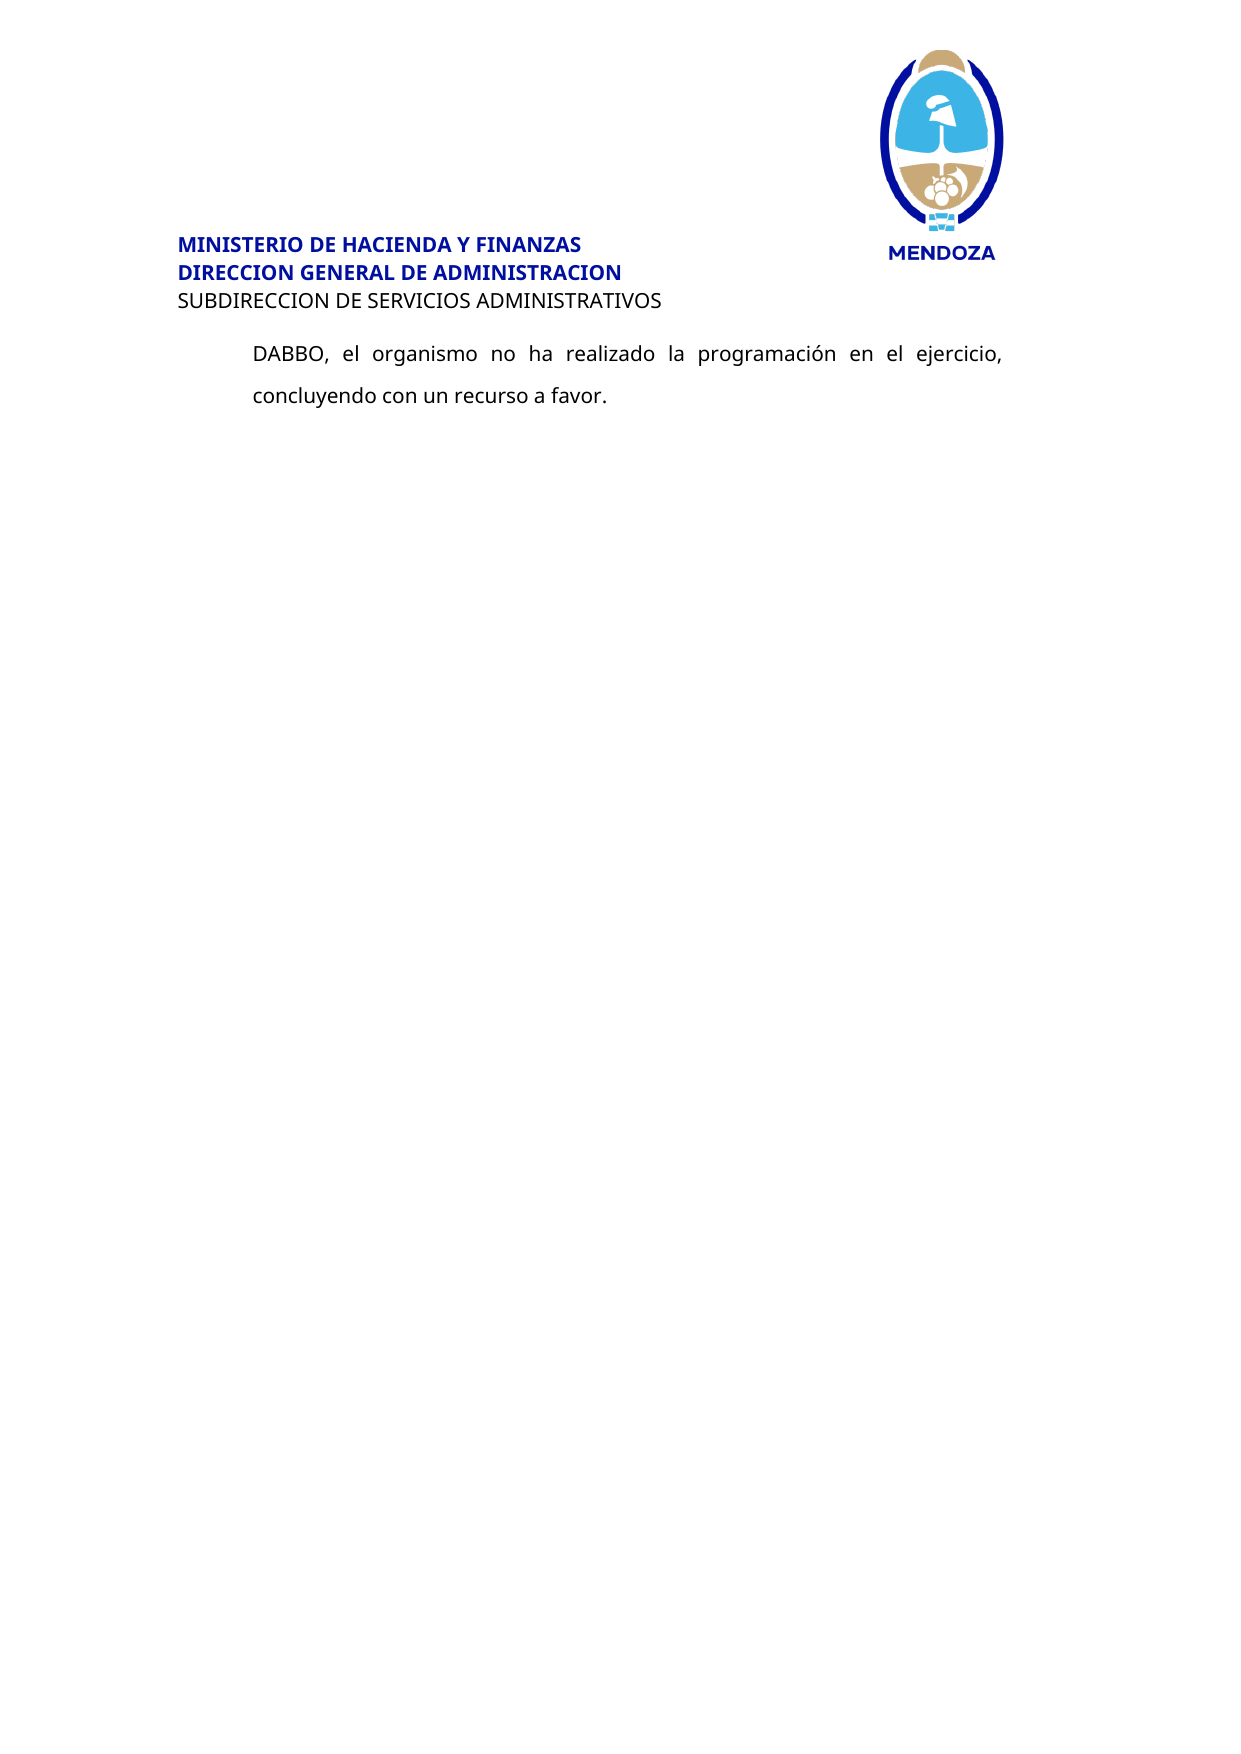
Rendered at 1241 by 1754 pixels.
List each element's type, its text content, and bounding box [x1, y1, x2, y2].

picture [879, 50, 1004, 260]
